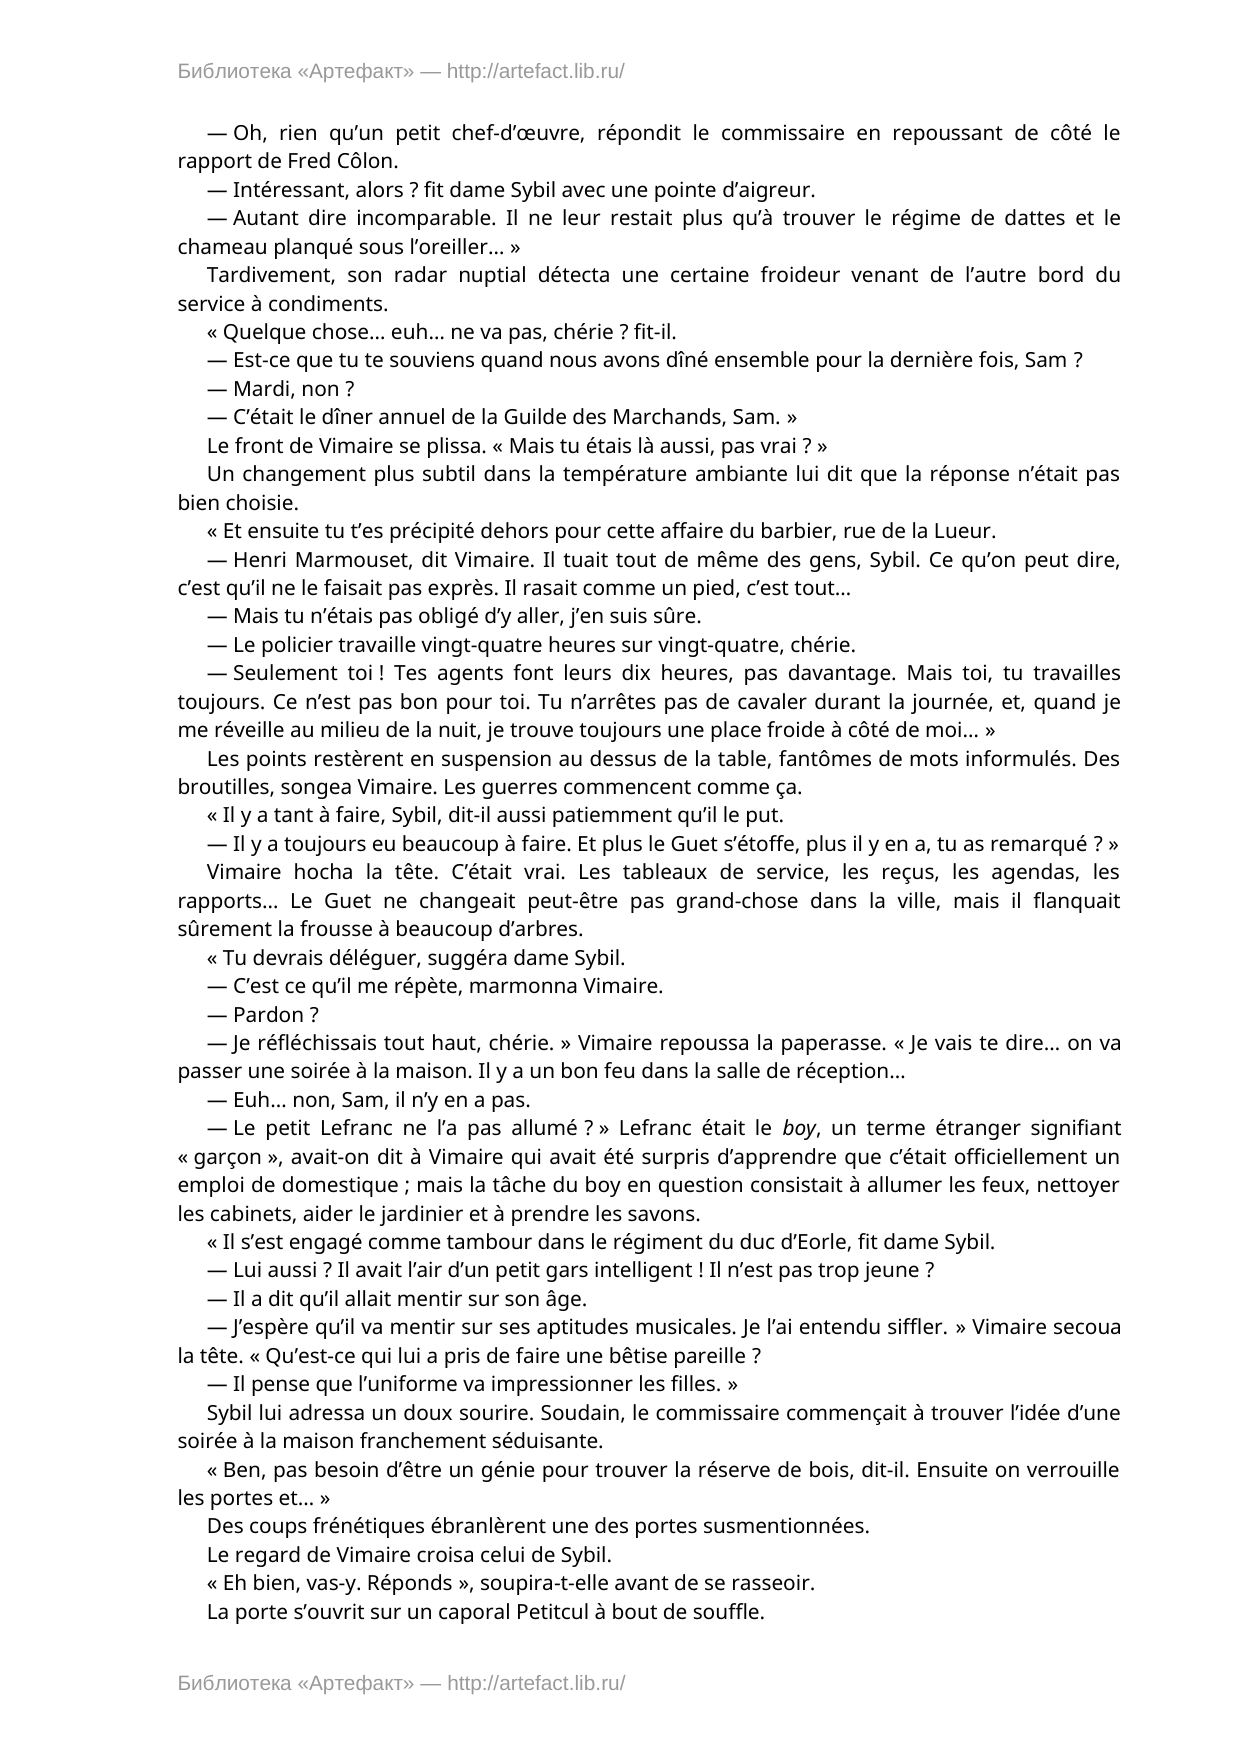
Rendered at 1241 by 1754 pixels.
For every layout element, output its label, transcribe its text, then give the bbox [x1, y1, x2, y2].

text Le front de Vimaire se plissa. « Mais tu étais là aussi, pas vrai ? » [177, 431, 1122, 459]
text — Mardi, non ? [177, 374, 1122, 402]
text — Intéressant, alors ? fit dame Sybil avec une pointe d’aigreur. [177, 175, 1122, 203]
text « Quelque chose… euh… ne va pas, chérie ? fit-il. [177, 317, 1122, 346]
text — Oh, rien qu’un petit chef-d’œuvre, répondit le commissaire en repoussant de côté le rapport de Fred Côlon. [177, 118, 1122, 175]
text La porte s’ouvrit sur un caporal Petitcul à bout de souffle. [177, 1597, 1122, 1625]
text — Le policier travaille vingt-quatre heures sur vingt-quatre, chérie. [177, 630, 1122, 658]
text Le regard de Vimaire croisa celui de Sybil. [177, 1540, 1122, 1568]
text — Mais tu n’étais pas obligé d’y aller, j’en suis sûre. [177, 602, 1122, 630]
text Vimaire hocha la tête. C’était vrai. Les tableaux de service, les reçus, les agendas, les rapports… Le Guet ne changeait peut-être pas grand-chose dans la ville, mais il flanquait sûrement la frousse à beaucoup d’arbres. [177, 857, 1122, 943]
text — J’espère qu’il va mentir sur ses aptitudes musicales. Je l’ai entendu siffler. » Vimaire secoua la tête. « Qu’est-ce qui lui a pris de faire une bêtise pareille ? [177, 1312, 1122, 1369]
text — C’est ce qu’il me répète, marmonna Vimaire. [177, 971, 1122, 1000]
text — Il pense que l’uniforme va impressionner les filles. » [177, 1369, 1122, 1398]
text « Il s’est engagé comme tambour dans le régiment du duc d’Eorle, fit dame Sybil. [177, 1227, 1122, 1256]
text — Pardon ? [177, 1000, 1122, 1028]
text — Autant dire incomparable. Il ne leur restait plus qu’à trouver le régime de dattes et le chameau planqué sous l’oreiller… » [177, 203, 1122, 260]
text « Et ensuite tu t’es précipité dehors pour cette affaire du barbier, rue de la Lueur. [177, 516, 1122, 545]
text — Il a dit qu’il allait mentir sur son âge. [177, 1284, 1122, 1312]
text « Eh bien, vas-y. Réponds », soupira-t-elle avant de se rasseoir. [177, 1568, 1122, 1597]
text Les points restèrent en suspension au dessus de la table, fantômes de mots informulés. Des broutilles, songea Vimaire. Les guerres commencent comme ça. [177, 744, 1122, 801]
text — Le petit Lefranc ne l’a pas allumé ? » Lefranc était le boy, un terme étranger signifiant « garçon », avait-on dit à Vimaire qui avait été surpris d’apprendre que c’était officiellement un emploi de domestique ; mais la tâche du boy en question consistait à allumer les feux, nettoyer les cabinets, aider le jardinier et à prendre les savons. [177, 1113, 1122, 1227]
text — C’était le dîner annuel de la Guilde des Marchands, Sam. » [177, 402, 1122, 431]
text — Je réfléchissais tout haut, chérie. » Vimaire repoussa la paperasse. « Je vais te dire… on va passer une soirée à la maison. Il y a un bon feu dans la salle de réception… [177, 1028, 1122, 1085]
text « Il y a tant à faire, Sybil, dit-il aussi patiemment qu’il le put. [177, 801, 1122, 829]
text — Henri Marmouset, dit Vimaire. Il tuait tout de même des gens, Sybil. Ce qu’on peut dire, c’est qu’il ne le faisait pas exprès. Il rasait comme un pied, c’est tout… [177, 545, 1122, 602]
text « Ben, pas besoin d’être un génie pour trouver la réserve de bois, dit-il. Ensuite on verrouille les portes et… » [177, 1455, 1122, 1512]
text — Seulement toi ! Tes agents font leurs dix heures, pas davantage. Mais toi, tu travailles toujours. Ce n’est pas bon pour toi. Tu n’arrêtes pas de cavaler durant la journée, et, quand je me réveille au milieu de la nuit, je trouve toujours une place froide à côté de moi… » [177, 658, 1122, 744]
text — Euh… non, Sam, il n’y en a pas. [177, 1085, 1122, 1113]
text Sybil lui adressa un doux sourire. Soudain, le commissaire commençait à trouver l’idée d’une soirée à la maison franchement séduisante. [177, 1398, 1122, 1455]
text Un changement plus subtil dans la température ambiante lui dit que la réponse n’était pas bien choisie. [177, 459, 1122, 516]
text Des coups frénétiques ébranlèrent une des portes susmentionnées. [177, 1512, 1122, 1540]
text — Il y a toujours eu beaucoup à faire. Et plus le Guet s’étoffe, plus il y en a, tu as remarqué ? » [177, 829, 1122, 857]
text — Est-ce que tu te souviens quand nous avons dîné ensemble pour la dernière fois, Sam ? [177, 346, 1122, 374]
text « Tu devrais déléguer, suggéra dame Sybil. [177, 943, 1122, 971]
text Tardivement, son radar nuptial détecta une certaine froideur venant de l’autre bord du service à condiments. [177, 260, 1122, 317]
text — Lui aussi ? Il avait l’air d’un petit gars intelligent ! Il n’est pas trop jeune ? [177, 1256, 1122, 1284]
